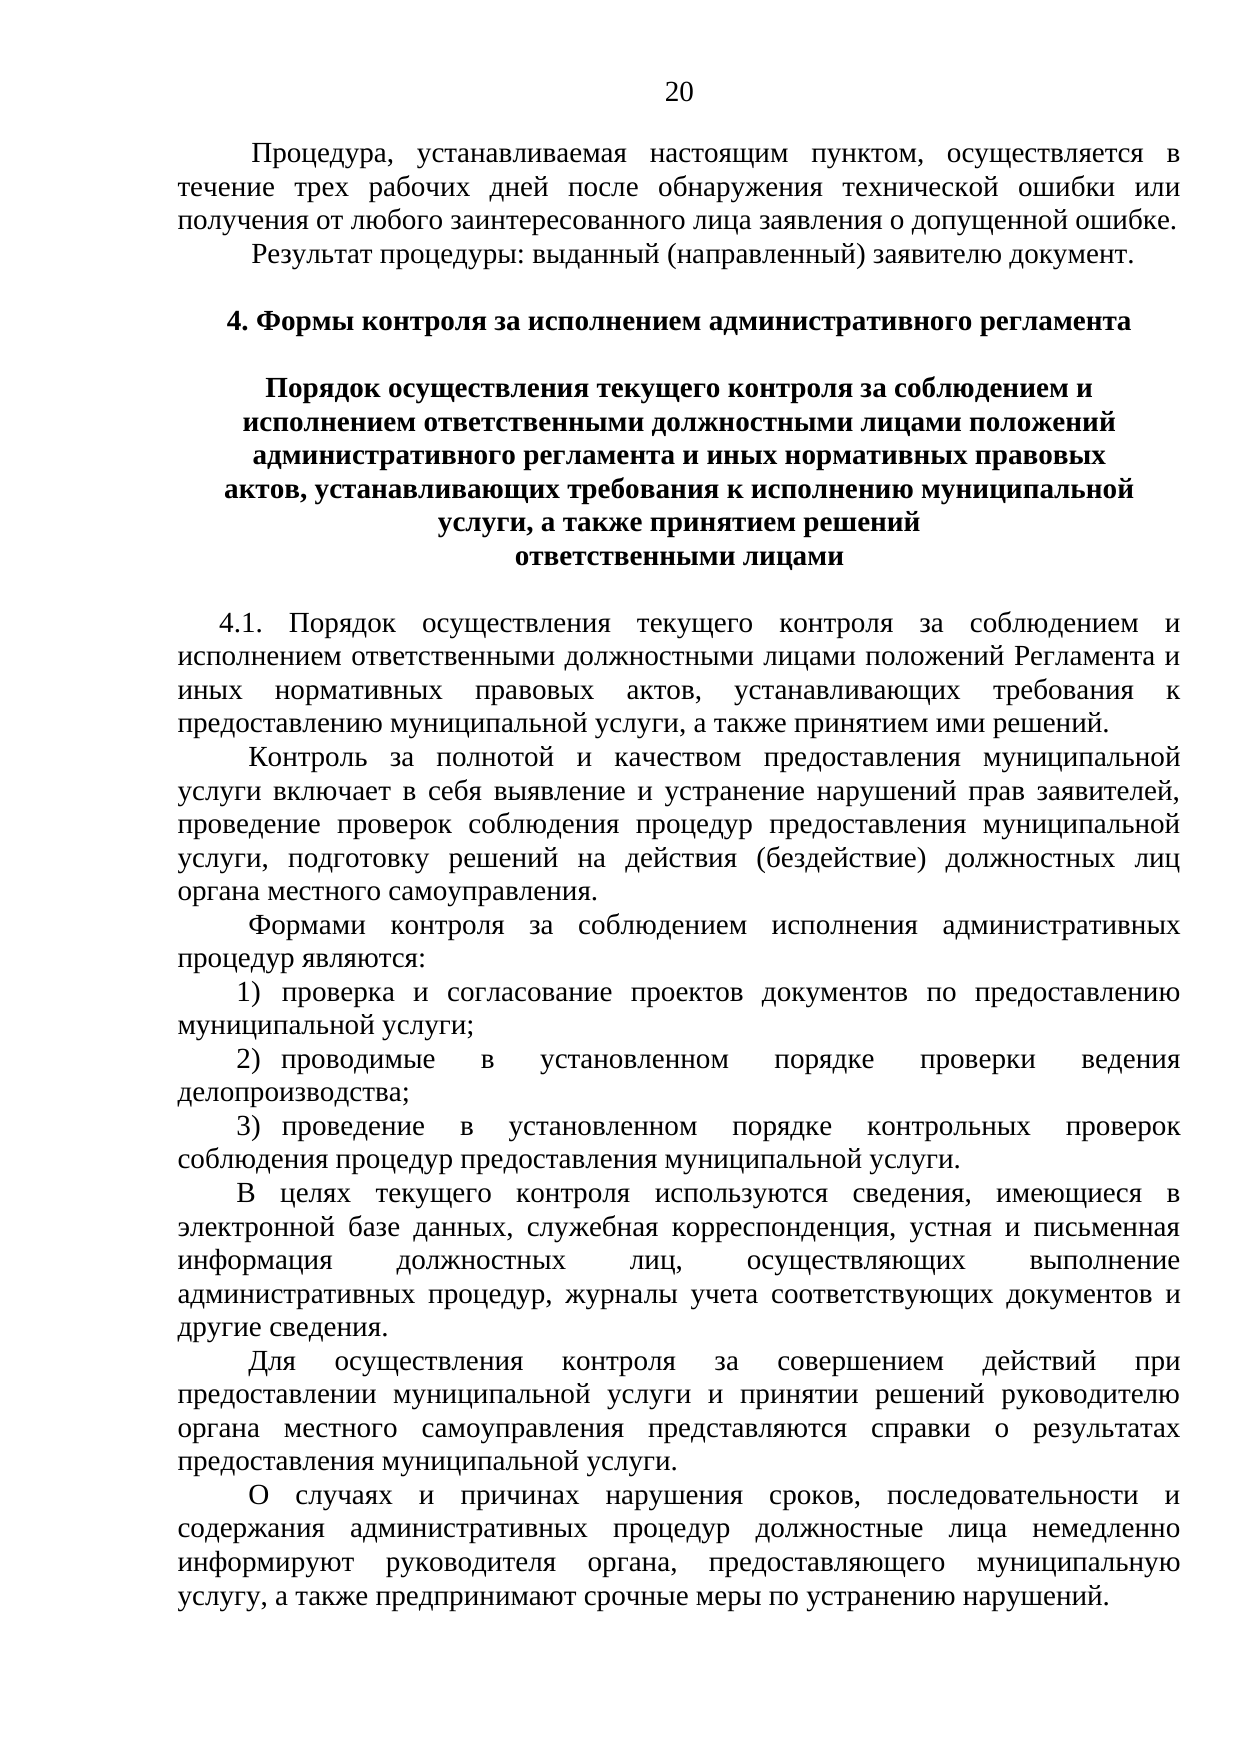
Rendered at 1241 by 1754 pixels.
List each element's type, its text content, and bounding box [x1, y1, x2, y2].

text О случаях и причинах нарушения сроков, последовательности и содержания административных процедур должностные лица немедленно информируют руководителя органа, предоставляющего муниципальную услугу, а также предпринимают срочные меры по устранению нарушений. [177, 1477, 1181, 1611]
text Контроль за полнотой и качеством предоставления муниципальной услуги включает в себя выявление и устранение нарушений прав заявителей, проведение проверок соблюдения процедур предоставления муниципальной услуги, подготовку решений на действия (бездействие) должностных лиц органа местного самоуправления. [177, 739, 1181, 907]
text Для осуществления контроля за совершением действий при предоставлении муниципальной услуги и принятии решений руководителю органа местного самоуправления представляются справки о результатах предоставления муниципальной услуги. [177, 1343, 1181, 1477]
text актов, устанавливающих требования к исполнению муниципальной услуги, а также принятием решений [177, 471, 1181, 538]
text исполнением ответственными должностными лицами положений [177, 404, 1181, 437]
text 4. Формы контроля за исполнением административного регламента [177, 303, 1181, 337]
list проводимые в установленном порядке проверки ведения делопроизводства; [177, 1041, 1181, 1108]
text 4.1. Порядок осуществления текущего контроля за соблюдением и исполнением ответственными должностными лицами положений Регламента и иных нормативных правовых актов, устанавливающих требования к предоставлению муниципальной услуги, а также принятием ими решений. [177, 605, 1181, 739]
text административного регламента и иных нормативных правовых [177, 437, 1181, 471]
list проведение в установленном порядке контрольных проверок соблюдения процедур предоставления муниципальной услуги. [177, 1108, 1181, 1175]
text ответственными лицами [177, 538, 1181, 571]
text Формами контроля за соблюдением исполнения административных процедур являются: [177, 907, 1181, 974]
list проверка и согласование проектов документов по предоставлению муниципальной услуги; [177, 974, 1181, 1041]
text В целях текущего контроля используются сведения, имеющиеся в электронной базе данных, служебная корреспонденция, устная и письменная информация должностных лиц, осуществляющих выполнение административных процедур, журналы учета соответствующих документов и другие сведения. [177, 1175, 1181, 1343]
text Порядок осуществления текущего контроля за соблюдением и [177, 370, 1181, 404]
text Результат процедуры: выданный (направленный) заявителю документ. [177, 236, 1181, 269]
text Процедура, устанавливаемая настоящим пунктом, осуществляется в течение трех рабочих дней после обнаружения технической ошибки или получения от любого заинтересованного лица заявления о допущенной ошибке. [177, 135, 1181, 236]
